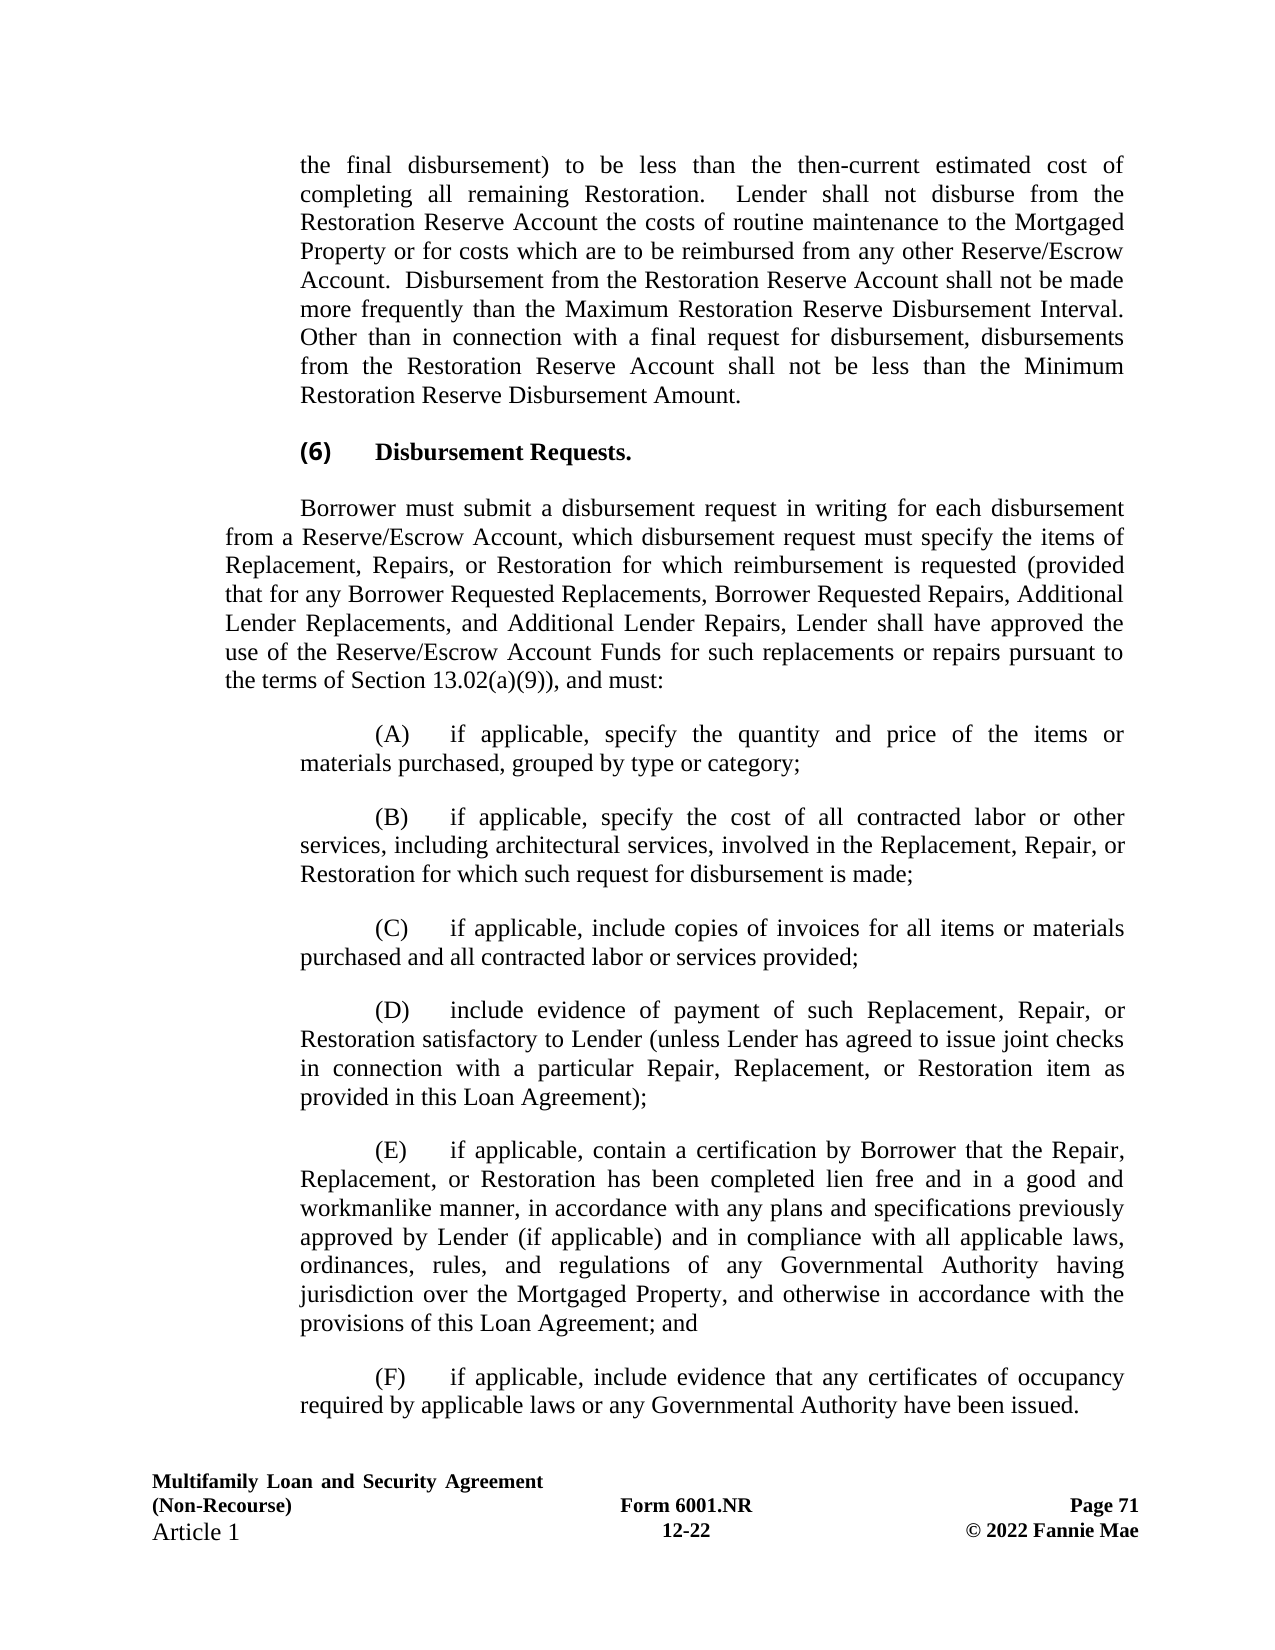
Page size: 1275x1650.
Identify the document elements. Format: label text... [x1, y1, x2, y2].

subtitle include evidence of payment of such Replacement, Repair, or Restoration satisfactory to Lender (unless Lender has agreed to issue joint checks in connection with a particular Repair, Replacement, or Restoration item as provided in this Loan Agreement); [300, 995, 1125, 1110]
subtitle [300, 150, 1125, 409]
text Borrower must submit a disbursement request in writing for each disbursement from a Reserve/Escrow Account, which disbursement request must specify the items of Replacement, Repairs, or Restoration for which reimbursement is requested (provided that for any Borrower Requested Replacements, Borrower Requested Repairs, Additional Lender Replacements, and Additional Lender Repairs, Lender shall have approved the use of the Reserve/Escrow Account Funds for such replacements or repairs pursuant to the terms of Section 13.02(a)(9)), and must: [225, 493, 1125, 694]
subtitle if applicable, include evidence that any certificates of occupancy required by applicable laws or any Governmental Authority have been issued. [300, 1362, 1125, 1419]
subtitle if applicable, specify the quantity and price of the items or materials purchased, grouped by type or category; [300, 719, 1125, 777]
subtitle Disbursement Requests. [225, 434, 1125, 468]
subtitle if applicable, specify the cost of all contracted labor or other services, including architectural services, involved in the Replacement, Repair, or Restoration for which such request for disbursement is made; [300, 802, 1125, 888]
subtitle if applicable, include copies of invoices for all items or materials purchased and all contracted labor or services provided; [300, 913, 1125, 970]
subtitle if applicable, contain a certification by Borrower that the Repair, Replacement, or Restoration has been completed lien free and in a good and workmanlike manner, in accordance with any plans and specifications previously approved by Lender (if applicable) and in compliance with all applicable laws, ordinances, rules, and regulations of any Governmental Authority having jurisdiction over the Mortgaged Property, and otherwise in accordance with the provisions of this Loan Agreement; and [300, 1135, 1125, 1337]
